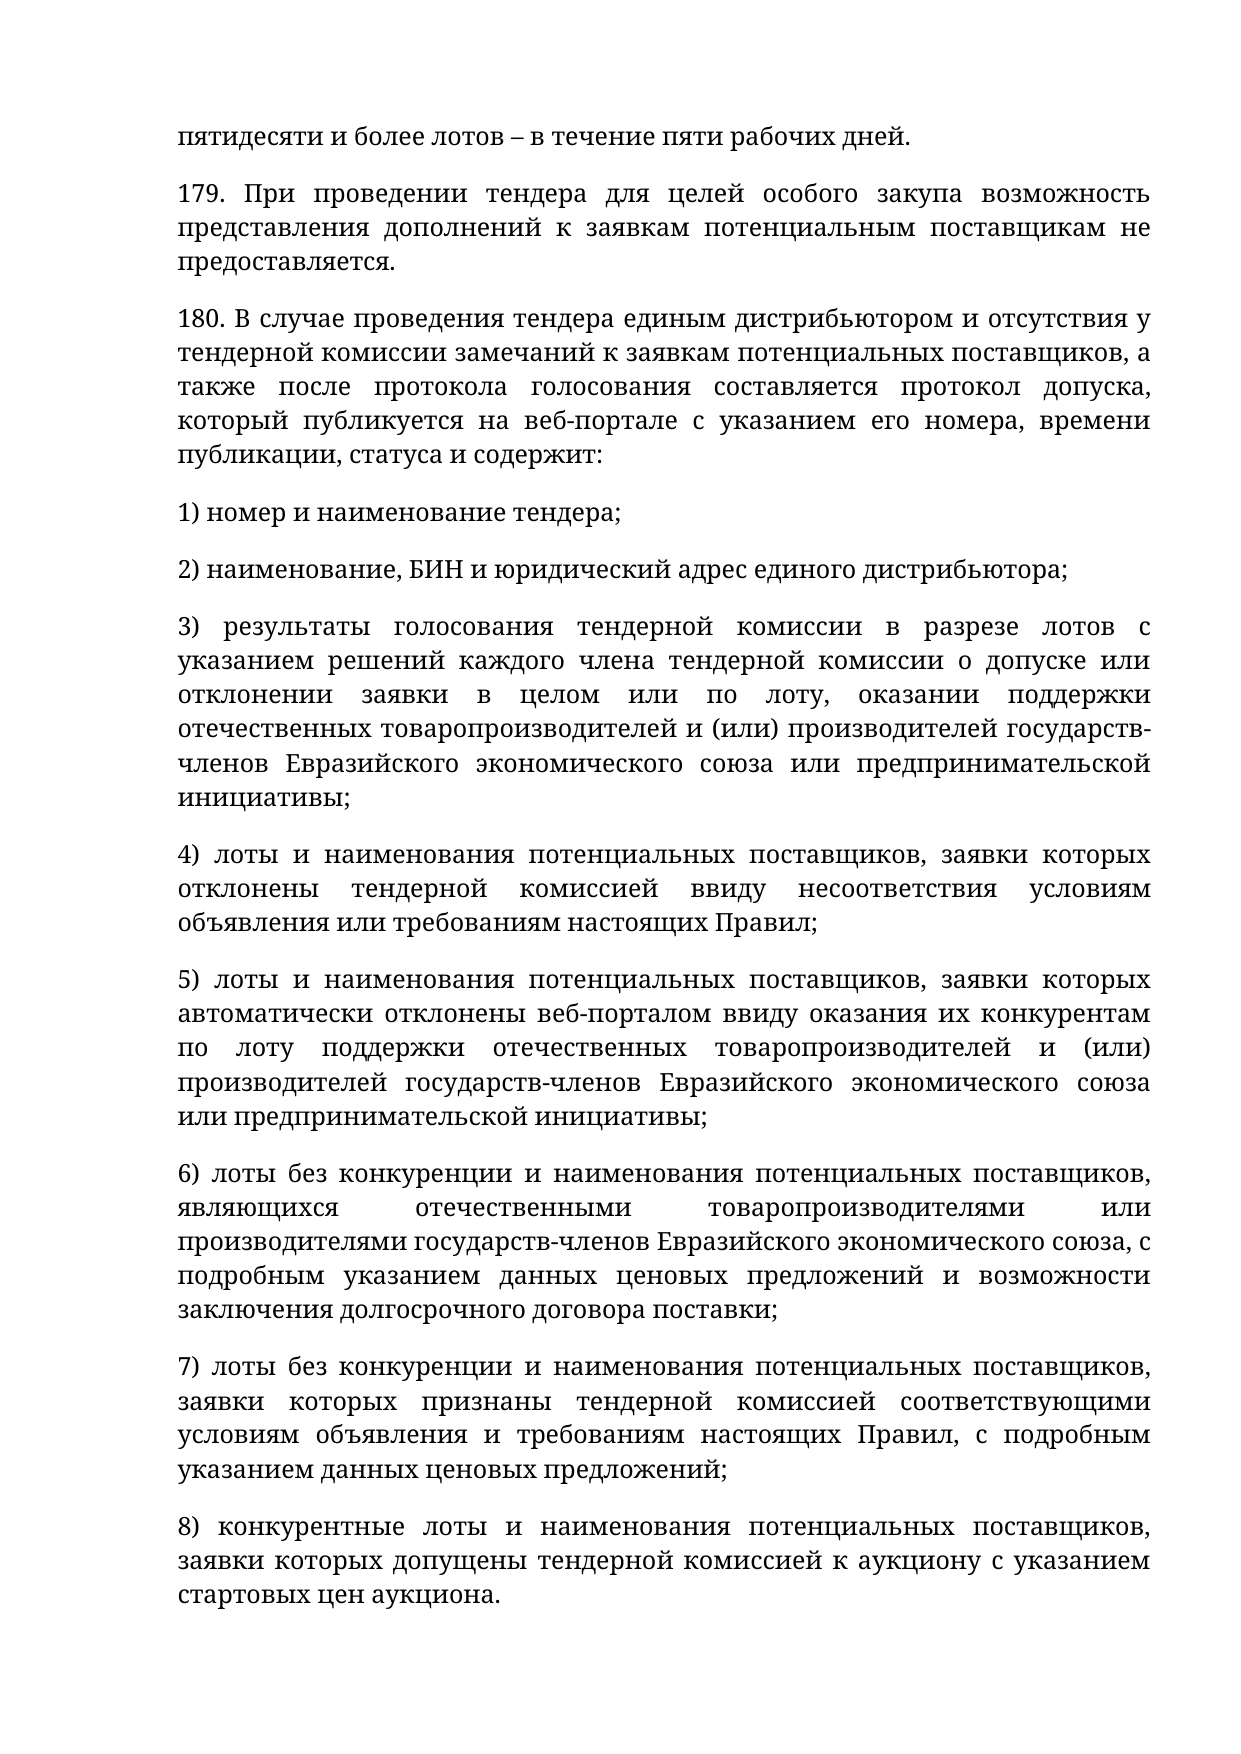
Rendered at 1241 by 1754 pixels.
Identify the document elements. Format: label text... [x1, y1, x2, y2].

text пятидесяти и более лотов – в течение пяти рабочих дней. [177, 118, 1152, 152]
text 2) наименование, БИН и юридический адрес единого дистрибьютора; [177, 552, 1152, 586]
text 1) номер и наименование тендера; [177, 494, 1152, 528]
text 3) результаты голосования тендерной комиссии в разрезе лотов с указанием решений каждого члена тендерной комиссии о допуске или отклонении заявки в целом или по лоту, оказании поддержки отечественных товаропроизводителей и (или) производителей государств-членов Евразийского экономического союза или предпринимательской инициативы; [177, 609, 1152, 813]
text 4) лоты и наименования потенциальных поставщиков, заявки которых отклонены тендерной комиссией ввиду несоответствия условиям объявления или требованиям настоящих Правил; [177, 837, 1152, 939]
text 8) конкурентные лоты и наименования потенциальных поставщиков, заявки которых допущены тендерной комиссией к аукциону с указанием стартовых цен аукциона. [177, 1508, 1152, 1611]
text 6) лоты без конкуренции и наименования потенциальных поставщиков, являющихся отечественными товаропроизводителями или производителями государств-членов Евразийского экономического союза, с подробным указанием данных ценовых предложений и возможности заключения долгосрочного договора поставки; [177, 1156, 1152, 1326]
text 180. В случае проведения тендера единым дистрибьютором и отсутствия у тендерной комиссии замечаний к заявкам потенциальных поставщиков, а также после протокола голосования составляется протокол допуска, который публикуется на веб-портале с указанием его номера, времени публикации, статуса и содержит: [177, 301, 1152, 471]
text 5) лоты и наименования потенциальных поставщиков, заявки которых автоматически отклонены веб-порталом ввиду оказания их конкурентам по лоту поддержки отечественных товаропроизводителей и (или) производителей государств-членов Евразийского экономического союза или предпринимательской инициативы; [177, 962, 1152, 1132]
text 179. При проведении тендера для целей особого закупа возможность представления дополнений к заявкам потенциальным поставщикам не предоставляется. [177, 175, 1152, 278]
text 7) лоты без конкуренции и наименования потенциальных поставщиков, заявки которых признаны тендерной комиссией соответствующими условиям объявления и требованиям настоящих Правил, с подробным указанием данных ценовых предложений; [177, 1349, 1152, 1485]
